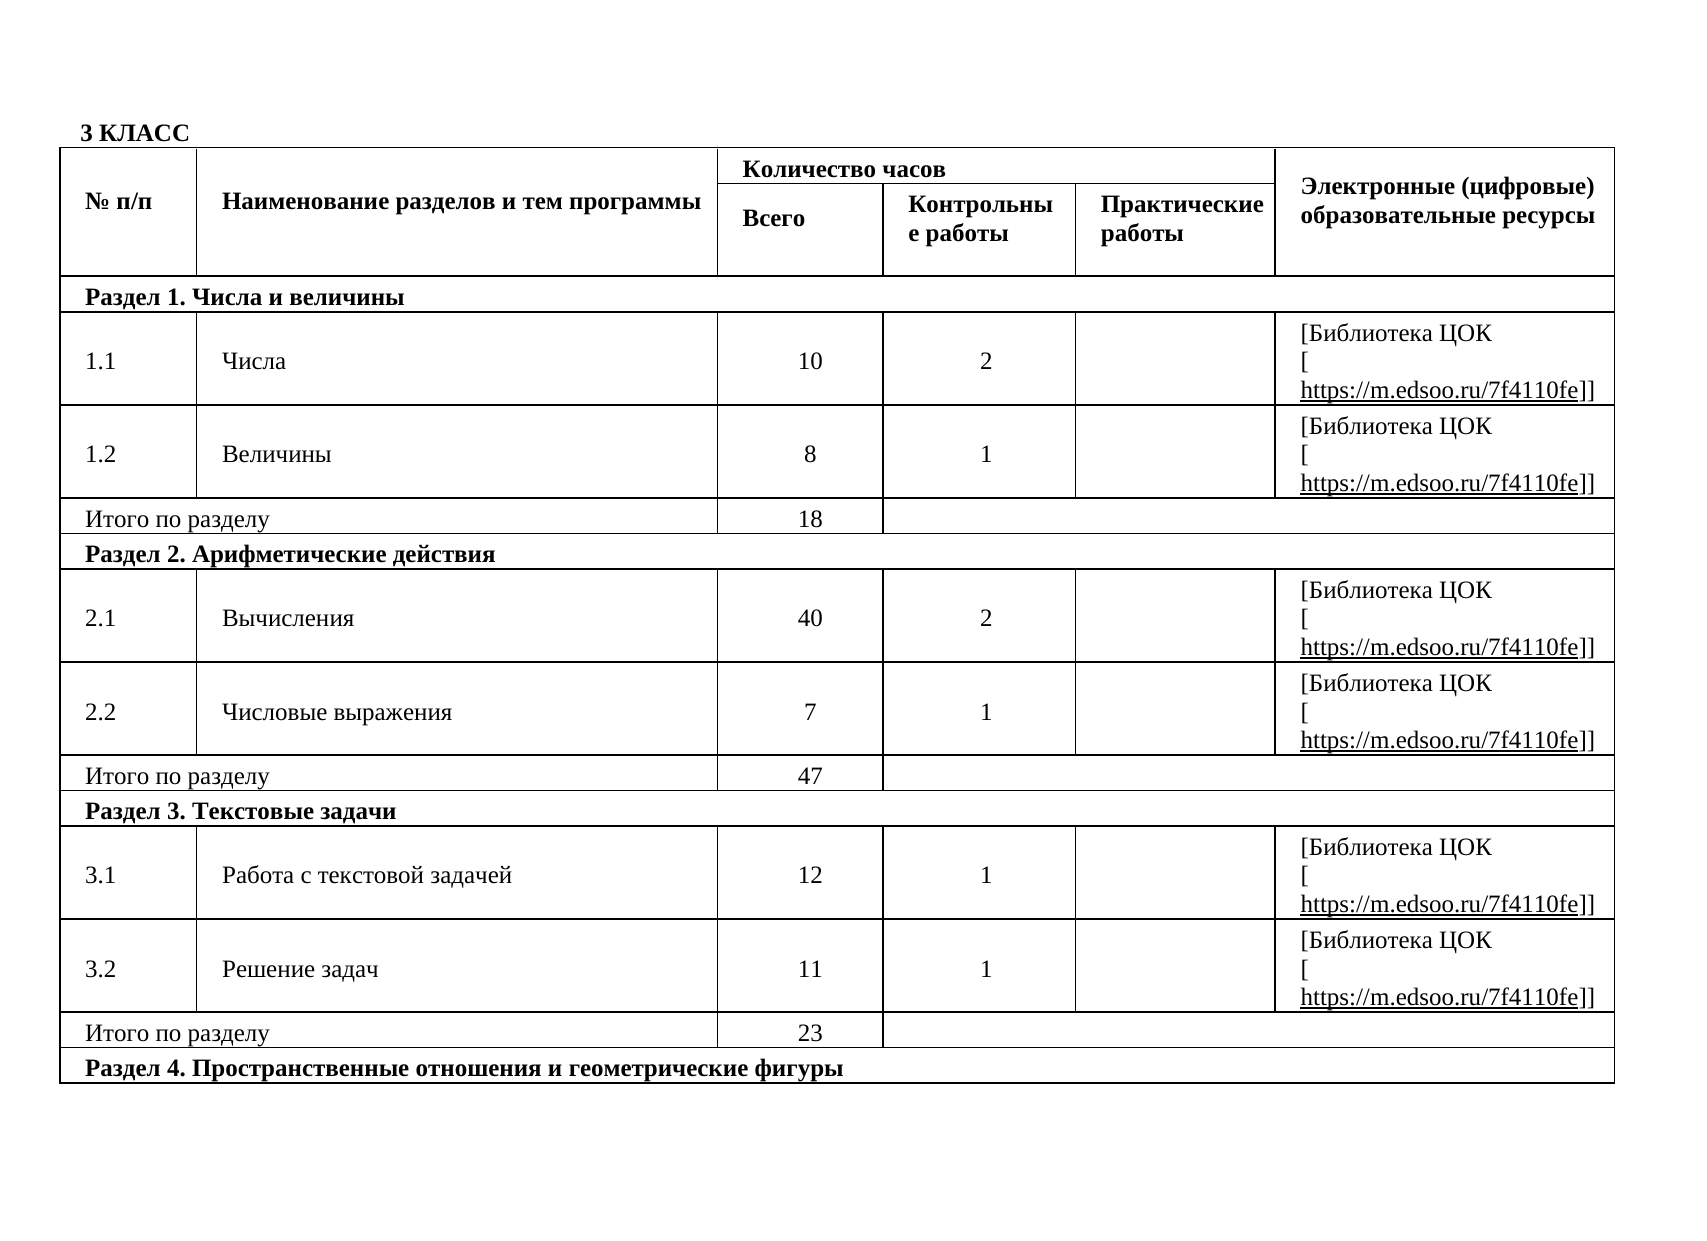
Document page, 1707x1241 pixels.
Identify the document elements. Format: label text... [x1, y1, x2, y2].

table_cell 1 [884, 406, 1075, 497]
table_cell Раздел 2. Арифметические действия [61, 534, 1614, 568]
table_cell Всего [718, 184, 882, 275]
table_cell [1276, 920, 1614, 1011]
table_cell Контрольные работы [884, 184, 1075, 275]
table_cell 11 [718, 920, 882, 1011]
table_cell [884, 756, 1614, 789]
table_cell 18 [718, 499, 882, 532]
table_cell [1076, 313, 1274, 404]
table_cell 1 [884, 827, 1075, 918]
table_cell 47 [718, 756, 882, 789]
table_cell Раздел 3. Текстовые задачи [61, 791, 1614, 825]
table_header № п/п [61, 148, 196, 275]
table_cell [1076, 827, 1274, 918]
table_cell 2 [884, 313, 1075, 404]
table_cell Практические работы [1076, 184, 1274, 275]
table_cell 10 [718, 313, 882, 404]
table_cell 3.2 [61, 920, 196, 1011]
table_header Наименование разделов и тем программы [197, 148, 717, 275]
table_cell [Библиотека ЦОК [https://m.edsoo.ru/7f4110fe]] [1276, 570, 1614, 661]
table_cell Числовые выражения [197, 663, 717, 754]
table_cell 1.1 [61, 313, 196, 404]
table_cell 1 [884, 920, 1075, 1011]
table_cell [1076, 406, 1274, 497]
table_cell [Библиотека ЦОК [https://m.edsoo.ru/7f4110fe]] [1276, 663, 1614, 754]
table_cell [1276, 827, 1614, 918]
table_cell Итого по разделу [61, 1013, 717, 1047]
table_cell [1076, 663, 1274, 754]
table_cell 2.1 [61, 570, 196, 661]
table_cell Раздел 1. Числа и величины [61, 277, 1614, 311]
table_cell 3.1 [61, 827, 196, 918]
table_header Количество часов [718, 148, 1275, 182]
table_cell 23 [718, 1013, 882, 1047]
table_cell 1.2 [61, 406, 196, 497]
table_cell 2 [884, 570, 1075, 661]
table_cell Итого по разделу [61, 756, 717, 789]
table_cell Итого по разделу [61, 499, 717, 532]
table_cell [Библиотека ЦОК [https://m.edsoo.ru/7f4110fe]] [1276, 406, 1614, 497]
table_cell 8 [718, 406, 882, 497]
table_cell Величины [197, 406, 717, 497]
table_cell [Библиотека ЦОК [https://m.edsoo.ru/7f4110fe]] [1276, 313, 1614, 404]
table_cell Решение задач [197, 920, 717, 1011]
table_header Электронные (цифровые) образовательные ресурсы [1276, 148, 1614, 275]
table_cell Раздел 4. Пространственные отношения и геометрические фигуры [61, 1048, 1614, 1082]
table_cell [884, 499, 1614, 532]
table_cell 1 [884, 663, 1075, 754]
table_cell 2.2 [61, 663, 196, 754]
table_cell [1076, 920, 1274, 1011]
table_cell [1076, 570, 1274, 661]
table_cell 12 [718, 827, 882, 918]
table_cell [884, 1013, 1614, 1047]
table_cell Вычисления [197, 570, 717, 661]
table_cell Работа с текстовой задачей [197, 827, 717, 918]
text 3 КЛАСС [74, 118, 1647, 147]
table_cell 7 [718, 663, 882, 754]
table_cell 40 [718, 570, 882, 661]
table_cell Числа [197, 313, 717, 404]
